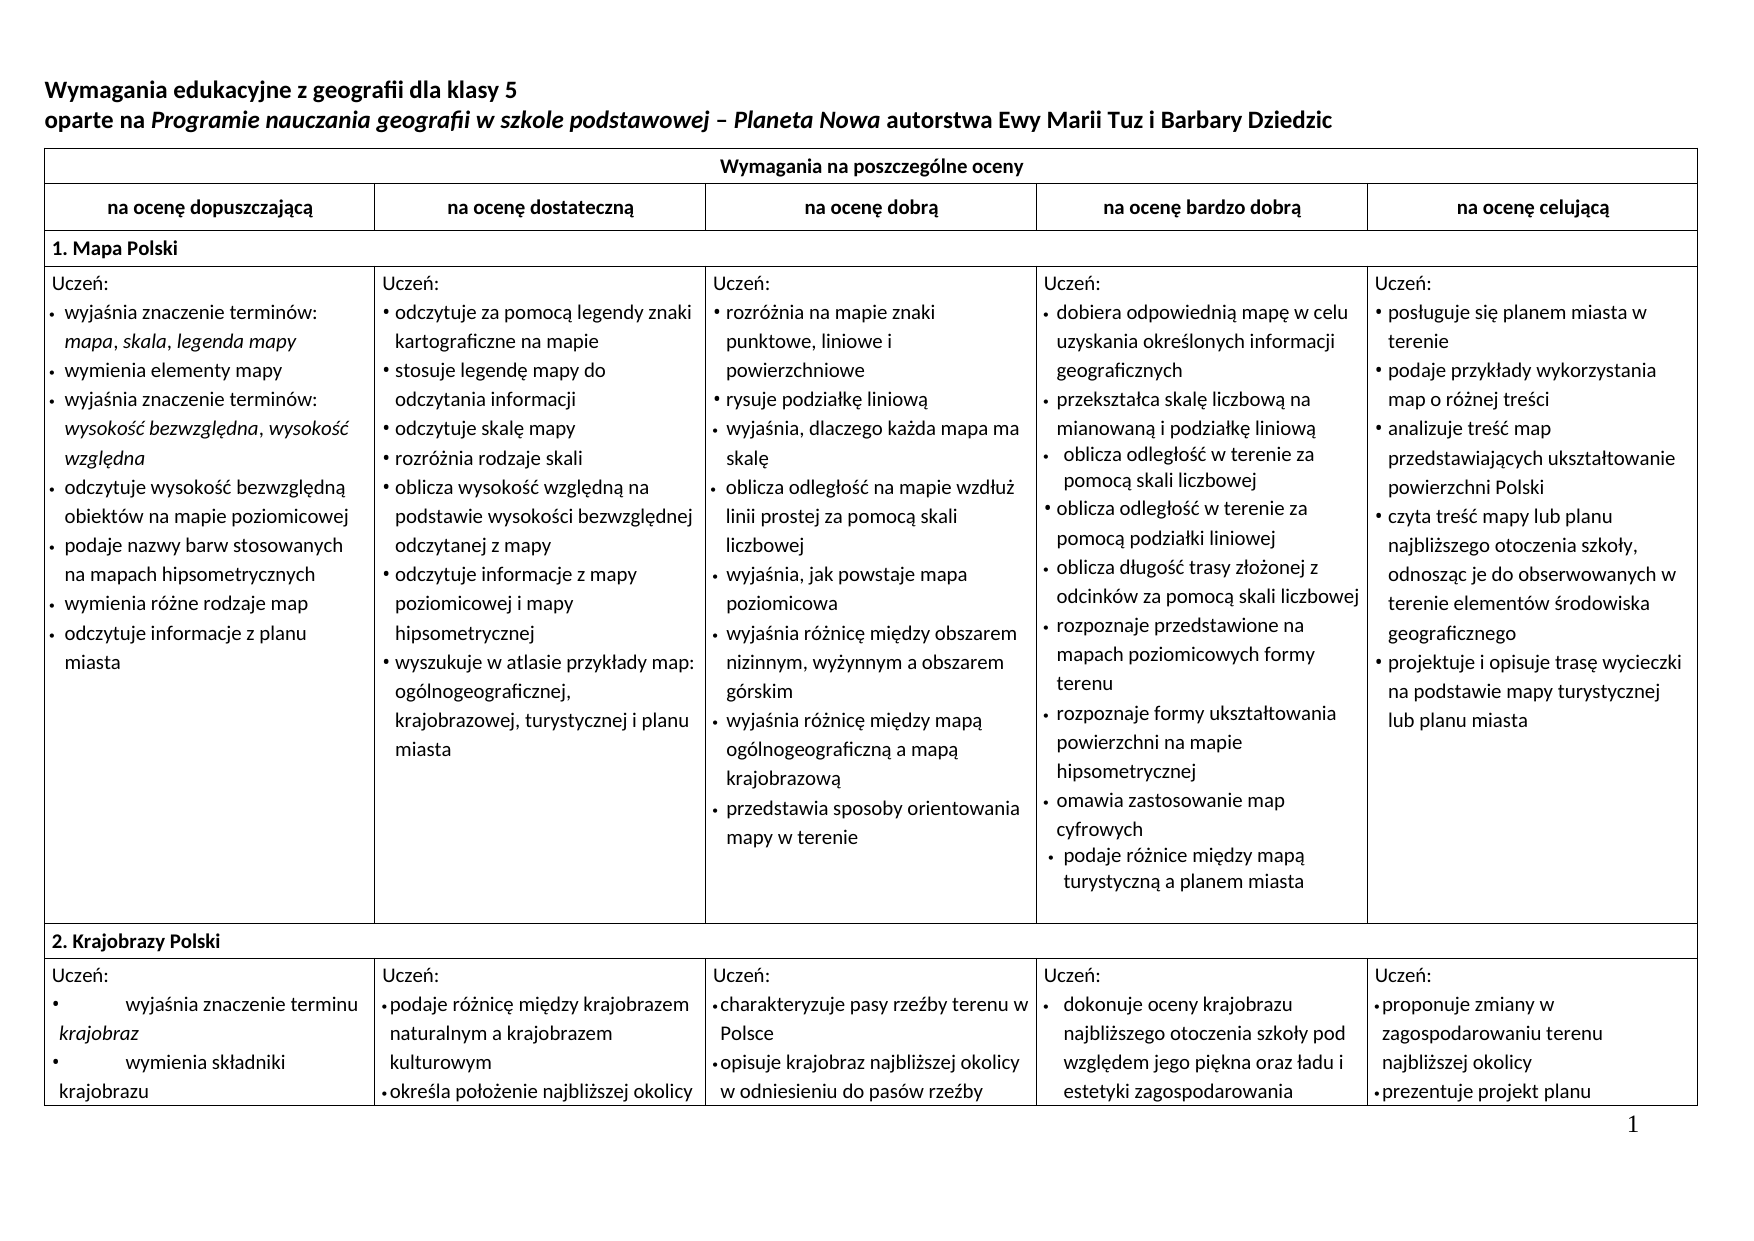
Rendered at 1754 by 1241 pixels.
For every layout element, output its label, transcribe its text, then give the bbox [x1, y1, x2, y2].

table_cell Uczeń: dobiera odpowiednią mapę w celu uzyskania określonych informacji geograficznych przekształca skalę liczbową na mianowaną i podziałkę liniową oblicza odległość w terenie za pomocą skali liczbowej oblicza odległość w terenie za pomocą podziałki liniowej oblicza długość trasy złożonej z odcinków za pomocą skali liczbowej rozpoznaje przedstawione na mapach poziomicowych formy terenu rozpoznaje formy ukształtowania powierzchni na mapie hipsometrycznej omawia zastosowanie map cyfrowych podaje różnice między mapą turystyczną a planem miasta [1037, 267, 1367, 922]
table_cell Uczeń: wyjaśnia znaczenie terminów: mapa, skala, legenda mapy wymienia elementy mapy wyjaśnia znaczenie terminów: wysokość bezwzględna, wysokość względna odczytuje wysokość bezwzględną obiektów na mapie poziomicowej podaje nazwy barw stosowanych na mapach hipsometrycznych wymienia różne rodzaje map odczytuje informacje z planu miasta [45, 267, 374, 922]
table_cell 2. Krajobrazy Polski [45, 924, 1697, 958]
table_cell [375, 959, 705, 1105]
table_cell na ocenę dopuszczającą [45, 184, 374, 230]
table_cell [706, 959, 1036, 1105]
table_cell na ocenę bardzo dobrą [1037, 184, 1367, 230]
table_cell 1. Mapa Polski [45, 231, 1697, 266]
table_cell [1037, 959, 1367, 1105]
table_cell Uczeń: odczytuje za pomocą legendy znaki kartograficzne na mapie stosuje legendę mapy do odczytania informacji odczytuje skalę mapy rozróżnia rodzaje skali oblicza wysokość względną na podstawie wysokości bezwzględnej odczytanej z mapy odczytuje informacje z mapy poziomicowej i mapy hipsometrycznej wyszukuje w atlasie przykłady map: ogólnogeograficznej, krajobrazowej, turystycznej i planu miasta [375, 267, 705, 922]
table_cell na ocenę dostateczną [375, 184, 705, 230]
table_header Wymagania na poszczególne oceny [45, 149, 1697, 183]
table_cell Uczeń: posługuje się planem miasta w terenie podaje przykłady wykorzystania map o różnej treści analizuje treść map przedstawiających ukształtowanie powierzchni Polski czyta treść mapy lub planu najbliższego otoczenia szkoły, odnosząc je do obserwowanych w terenie elementów środowiska geograficznego projektuje i opisuje trasę wycieczki na podstawie mapy turystycznej lub planu miasta [1368, 267, 1697, 922]
text Wymagania edukacyjne z geografii dla klasy 5 oparte na Programie nauczania geografii w szkole podstawowej – Planeta Nowa autorstwa Ewy Marii Tuz i Barbary Dziedzic [44, 74, 1639, 135]
table_cell na ocenę dobrą [706, 184, 1036, 230]
table_cell Uczeń: rozróżnia na mapie znaki punktowe, liniowe i powierzchniowe rysuje podziałkę liniową wyjaśnia, dlaczego każda mapa ma skalę oblicza odległość na mapie wzdłuż linii prostej za pomocą skali liczbowej wyjaśnia, jak powstaje mapa poziomicowa wyjaśnia różnicę między obszarem nizinnym, wyżynnym a obszarem górskim wyjaśnia różnicę między mapą ogólnogeograficzną a mapą krajobrazową przedstawia sposoby orientowania mapy w terenie [706, 267, 1036, 922]
table_cell na ocenę celującą [1368, 184, 1697, 230]
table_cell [1368, 959, 1697, 1105]
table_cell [45, 959, 374, 1105]
